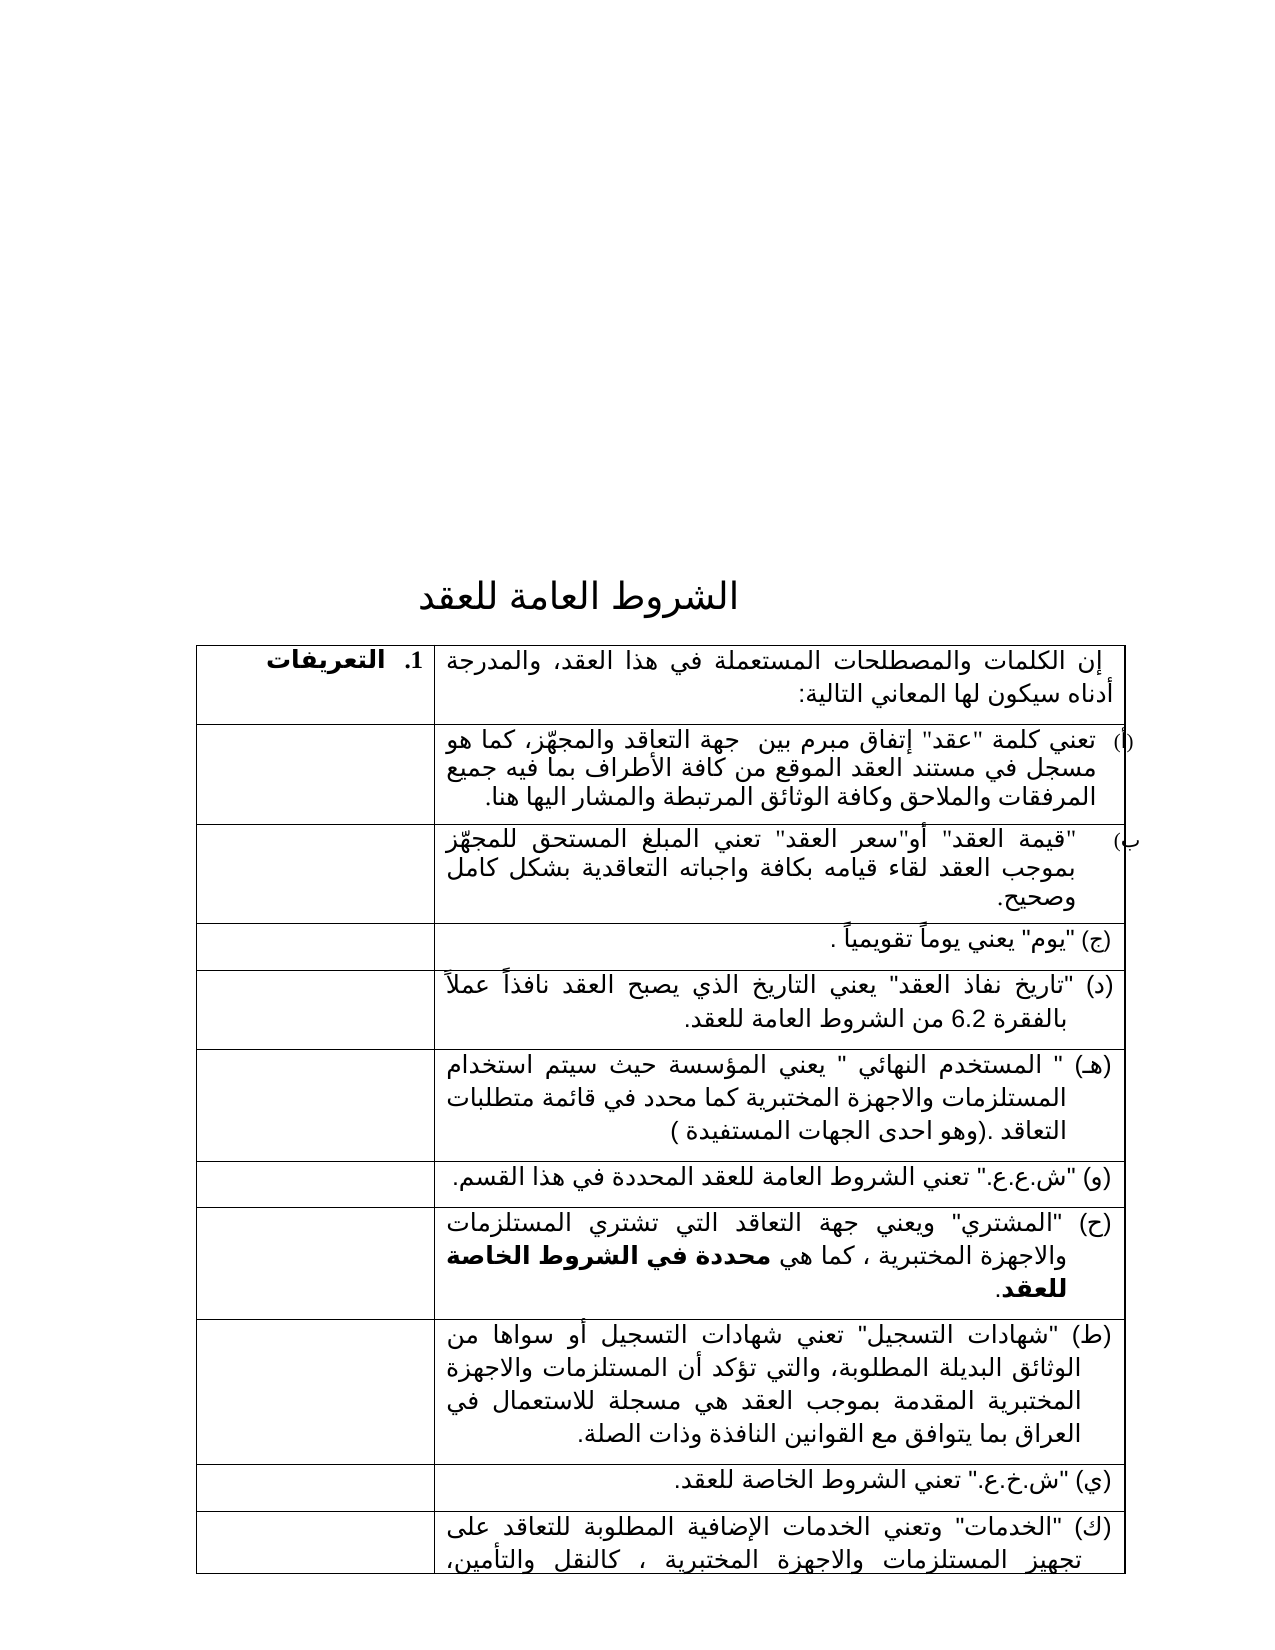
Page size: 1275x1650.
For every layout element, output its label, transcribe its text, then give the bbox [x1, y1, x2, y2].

table_cell (ط) "شهادات التسجيل" تعني شهادات التسجيل أو سواها من الوثائق البديلة المطلوبة، والتي تؤكد أن المستلزمات والاجهزة المختبرية المقدمة بموجب العقد هي مسجلة للاستعمال في العراق بما يتوافق مع القوانين النافذة وذات الصلة. [435, 1320, 1124, 1464]
table_cell (هـ) " المستخدم النهائي " يعني المؤسسة حيث سيتم استخدام المستلزمات والاجهزة المختبرية كما محدد في قائمة متطلبات التعاقد .(وهو احدى الجهات المستفيدة ) [435, 1050, 1124, 1161]
table_cell [197, 1050, 434, 1161]
table_cell [197, 1320, 434, 1464]
table_cell "قيمة العقد" أو"سعر العقد" تعني المبلغ المستحق للمجهّز بموجب العقد لقاء قيامه بكافة واجباته التعاقدية بشكل كامل وصحيح. [435, 825, 1124, 923]
table_cell [197, 924, 434, 969]
table_cell [197, 825, 434, 923]
table_header 1. التعريفات [197, 646, 434, 724]
table_cell [197, 1208, 434, 1319]
table_cell (د) "تاريخ نفاذ العقد" يعني التاريخ الذي يصبح العقد نافذاً عملاً بالفقرة 6.2 من الشروط العامة للعقد. [435, 971, 1124, 1049]
table_cell [197, 971, 434, 1049]
table_cell [197, 1162, 434, 1207]
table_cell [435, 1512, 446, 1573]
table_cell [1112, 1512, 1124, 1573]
table_header إن الكلمات والمصطلحات المستعملة في هذا العقد، والمدرجة أدناه سيكون لها المعاني التالية: [435, 646, 1124, 724]
table_cell (ح) "المشتري" ويعني جهة التعاقد التي تشتري المستلزمات والاجهزة المختبرية ، كما هي محددة في الشروط الخاصة للعقد. [435, 1208, 1124, 1319]
table_cell [197, 725, 434, 823]
text الشروط العامة للعقد [187, 574, 1125, 617]
table_cell (و) "ش.ع.ع." تعني الشروط العامة للعقد المحددة في هذا القسم. [435, 1162, 1124, 1207]
table_cell (ج) "يوم" يعني يوماً تقويمياً . [435, 924, 1124, 969]
table_cell [197, 1512, 434, 1573]
table_cell تعني كلمة "عقد" إتفاق مبرم بين جهة التعاقد والمجهّز، كما هو مسجل في مستند العقد الموقع من كافة الأطراف بما فيه جميع المرفقات والملاحق وكافة الوثائق المرتبطة والمشار اليها هنا. [435, 725, 1124, 823]
table_cell [197, 1465, 434, 1511]
table_cell (ي) "ش.خ.ع." تعني الشروط الخاصة للعقد. [435, 1465, 1124, 1511]
